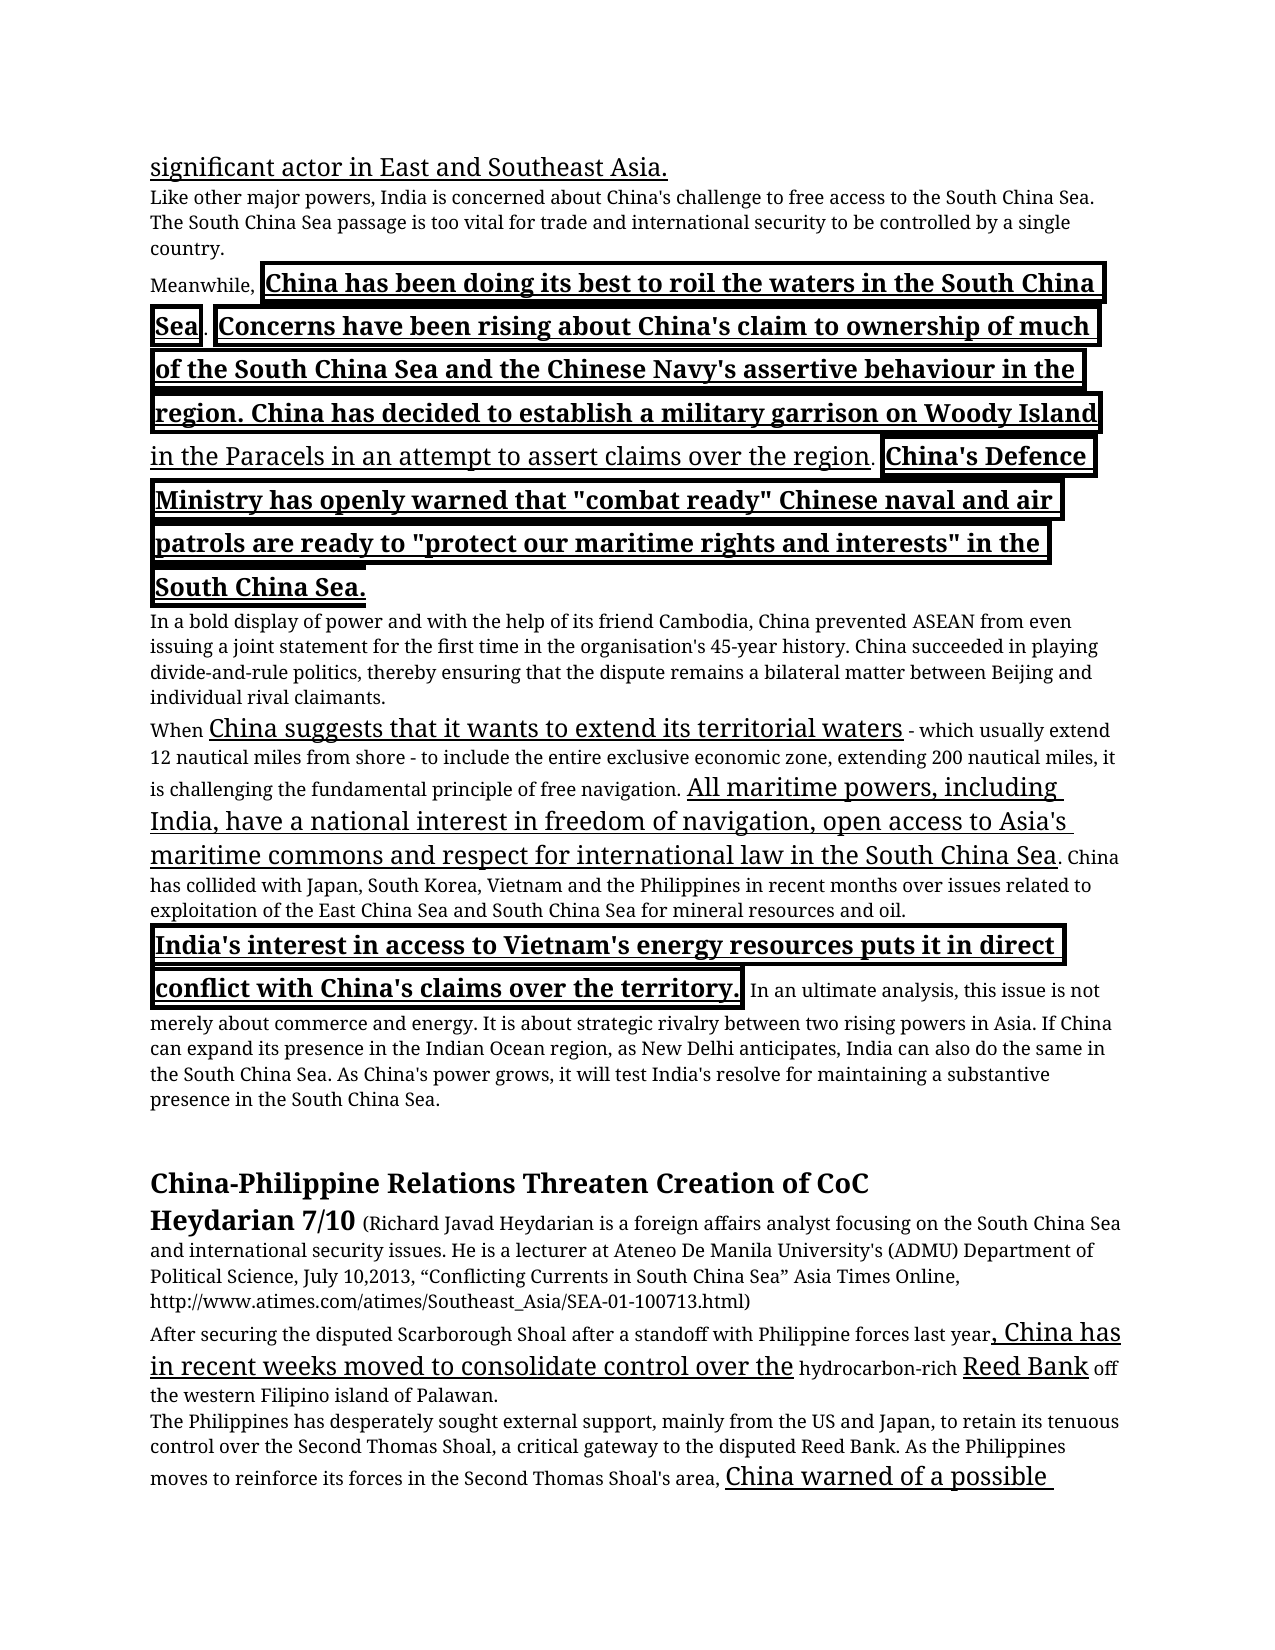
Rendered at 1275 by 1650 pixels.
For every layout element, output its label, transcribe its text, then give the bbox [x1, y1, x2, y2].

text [150, 150, 1125, 1143]
text Heydarian 7/10 (Richard Javad Heydarian is a foreign affairs analyst focusing on the South China Sea and international security issues. He is a lecturer at Ateneo De Manila University's (ADMU) Department of Political Science, July 10,2013, “Conflicting Currents in South China Sea” Asia Times Online, http://www.atimes.com/atimes/Southeast_Asia/SEA-01-100713.html) [150, 1201, 1125, 1314]
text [150, 1314, 1125, 1493]
subtitle China-Philippine Relations Threaten Creation of CoC [150, 1164, 1125, 1201]
